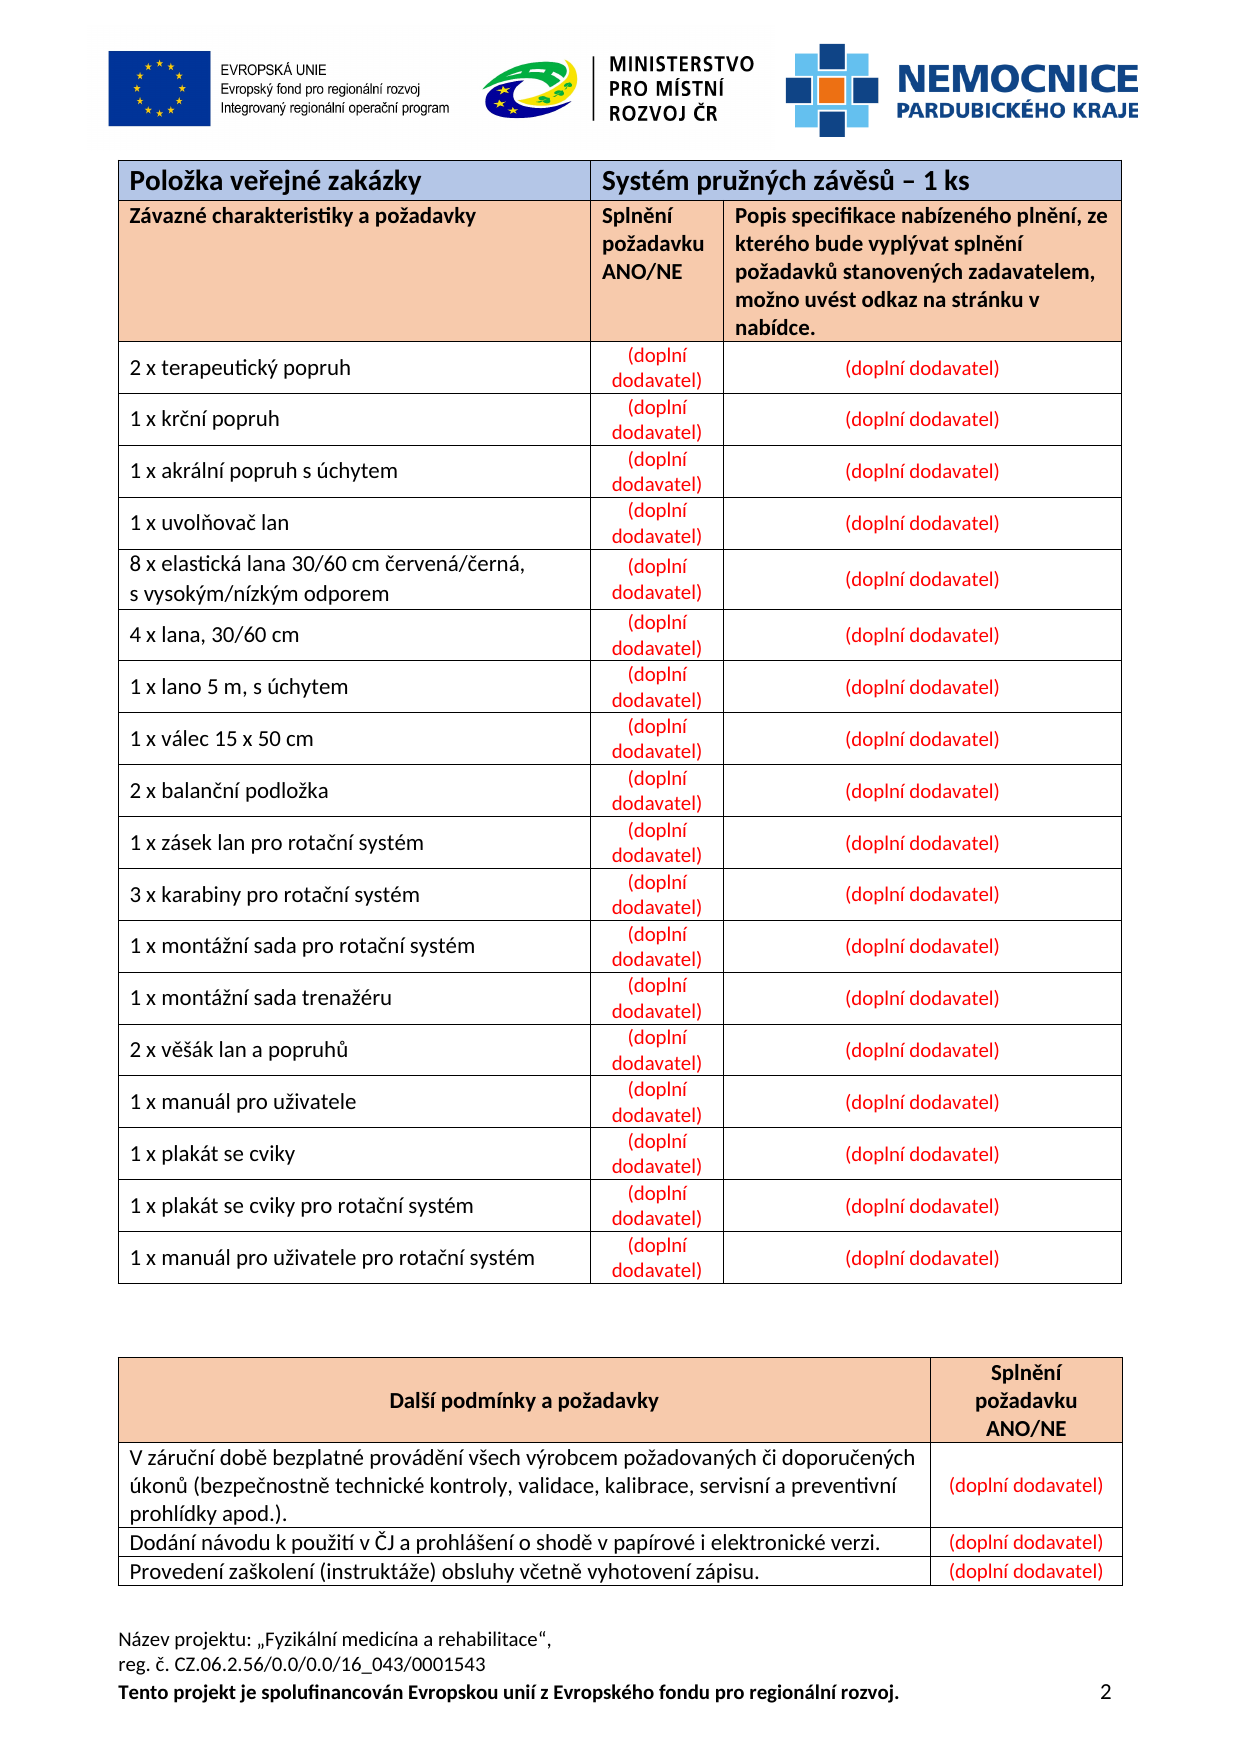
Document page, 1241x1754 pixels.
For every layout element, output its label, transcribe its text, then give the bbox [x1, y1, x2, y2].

table_cell 2 x balanční podložka [119, 765, 590, 816]
table_cell (doplní dodavatel) [591, 446, 723, 497]
table_cell Závazné charakteristiky a požadavky [119, 201, 590, 341]
table_cell V záruční době bezplatné provádění všech výrobcem požadovaných či doporučených úkonů (bezpečnostně technické kontroly, validace, kalibrace, servisní a preventivní prohlídky apod.). [119, 1443, 930, 1527]
table_cell (doplní dodavatel) [591, 1128, 723, 1179]
table_cell (doplní dodavatel) [591, 610, 723, 660]
table_cell 2 x věšák lan a popruhů [119, 1025, 590, 1075]
table_cell (doplní dodavatel) [724, 661, 1121, 712]
table_cell Provedení zaškolení (instruktáže) obsluhy včetně vyhotovení zápisu. [119, 1557, 930, 1585]
table_cell (doplní dodavatel) [591, 498, 723, 548]
table_cell (doplní dodavatel) [724, 921, 1121, 972]
table_cell (doplní dodavatel) [931, 1528, 1122, 1556]
table_cell 3 x karabiny pro rotační systém [119, 869, 590, 920]
table_cell (doplní dodavatel) [591, 394, 723, 445]
table_cell Splnění požadavku ANO/NE [591, 201, 723, 341]
table_cell (doplní dodavatel) [591, 921, 723, 972]
table_cell (doplní dodavatel) [724, 394, 1121, 445]
table_cell (doplní dodavatel) [591, 973, 723, 1023]
table_cell 1 x uvolňovač lan [119, 498, 590, 548]
table_cell 1 x montážní sada trenažéru [119, 973, 590, 1023]
table_cell (doplní dodavatel) [724, 342, 1121, 393]
table_cell 1 x akrální popruh s úchytem [119, 446, 590, 497]
table_cell (doplní dodavatel) [591, 817, 723, 868]
table_cell (doplní dodavatel) [724, 765, 1121, 816]
table_cell 1 x montážní sada pro rotační systém [119, 921, 590, 972]
table_cell (doplní dodavatel) [591, 765, 723, 816]
table_cell 4 x lana, 30/60 cm [119, 610, 590, 660]
table_cell (doplní dodavatel) [591, 550, 723, 608]
table_cell (doplní dodavatel) [724, 610, 1121, 660]
table_header Položka veřejné zakázky [119, 161, 590, 200]
table_header Systém pružných závěsů – 1 ks [591, 161, 1121, 200]
table_cell (doplní dodavatel) [591, 869, 723, 920]
table_cell (doplní dodavatel) [931, 1443, 1122, 1527]
table_cell (doplní dodavatel) [724, 1076, 1121, 1127]
table_cell 1 x zásek lan pro rotační systém [119, 817, 590, 868]
table_cell (doplní dodavatel) [591, 1076, 723, 1127]
table_cell 2 x terapeutický popruh [119, 342, 590, 393]
table_cell (doplní dodavatel) [724, 550, 1121, 608]
table_cell (doplní dodavatel) [724, 1128, 1121, 1179]
table_cell (doplní dodavatel) [591, 661, 723, 712]
table_cell 1 x plakát se cviky pro rotační systém [119, 1180, 590, 1231]
table_cell (doplní dodavatel) [724, 817, 1121, 868]
table_cell (doplní dodavatel) [931, 1557, 1122, 1585]
table_cell Popis specifikace nabízeného plnění, ze kterého bude vyplývat splnění požadavků stanovených zadavatelem, možno uvést odkaz na stránku v nabídce. [724, 201, 1121, 341]
table_cell (doplní dodavatel) [724, 869, 1121, 920]
table_cell 1 x manuál pro uživatele pro rotační systém [119, 1232, 590, 1283]
table_cell (doplní dodavatel) [724, 973, 1121, 1023]
picture [86, 25, 776, 151]
table_header Splnění požadavku ANO/NE [931, 1358, 1122, 1442]
table_cell (doplní dodavatel) [724, 713, 1121, 764]
table_cell 1 x lano 5 m, s úchytem [119, 661, 590, 712]
table_cell (doplní dodavatel) [591, 1025, 723, 1075]
picture [785, 42, 1138, 138]
table_cell (doplní dodavatel) [724, 1232, 1121, 1283]
table_cell 1 x krční popruh [119, 394, 590, 445]
table_cell (doplní dodavatel) [591, 1232, 723, 1283]
table_cell (doplní dodavatel) [591, 1180, 723, 1231]
table_cell 8 x elastická lana 30/60 cm červená/černá, s vysokým/nízkým odporem [119, 550, 590, 608]
table_cell (doplní dodavatel) [591, 342, 723, 393]
table_header Další podmínky a požadavky [119, 1358, 930, 1442]
table_cell 1 x manuál pro uživatele [119, 1076, 590, 1127]
table_cell (doplní dodavatel) [724, 1180, 1121, 1231]
table_cell (doplní dodavatel) [724, 498, 1121, 548]
table_cell (doplní dodavatel) [724, 1025, 1121, 1075]
table_cell 1 x válec 15 x 50 cm [119, 713, 590, 764]
table_cell (doplní dodavatel) [591, 713, 723, 764]
table_cell Dodání návodu k použití v ČJ a prohlášení o shodě v papírové i elektronické verzi. [119, 1528, 930, 1556]
table_cell 1 x plakát se cviky [119, 1128, 590, 1179]
table_cell (doplní dodavatel) [724, 446, 1121, 497]
